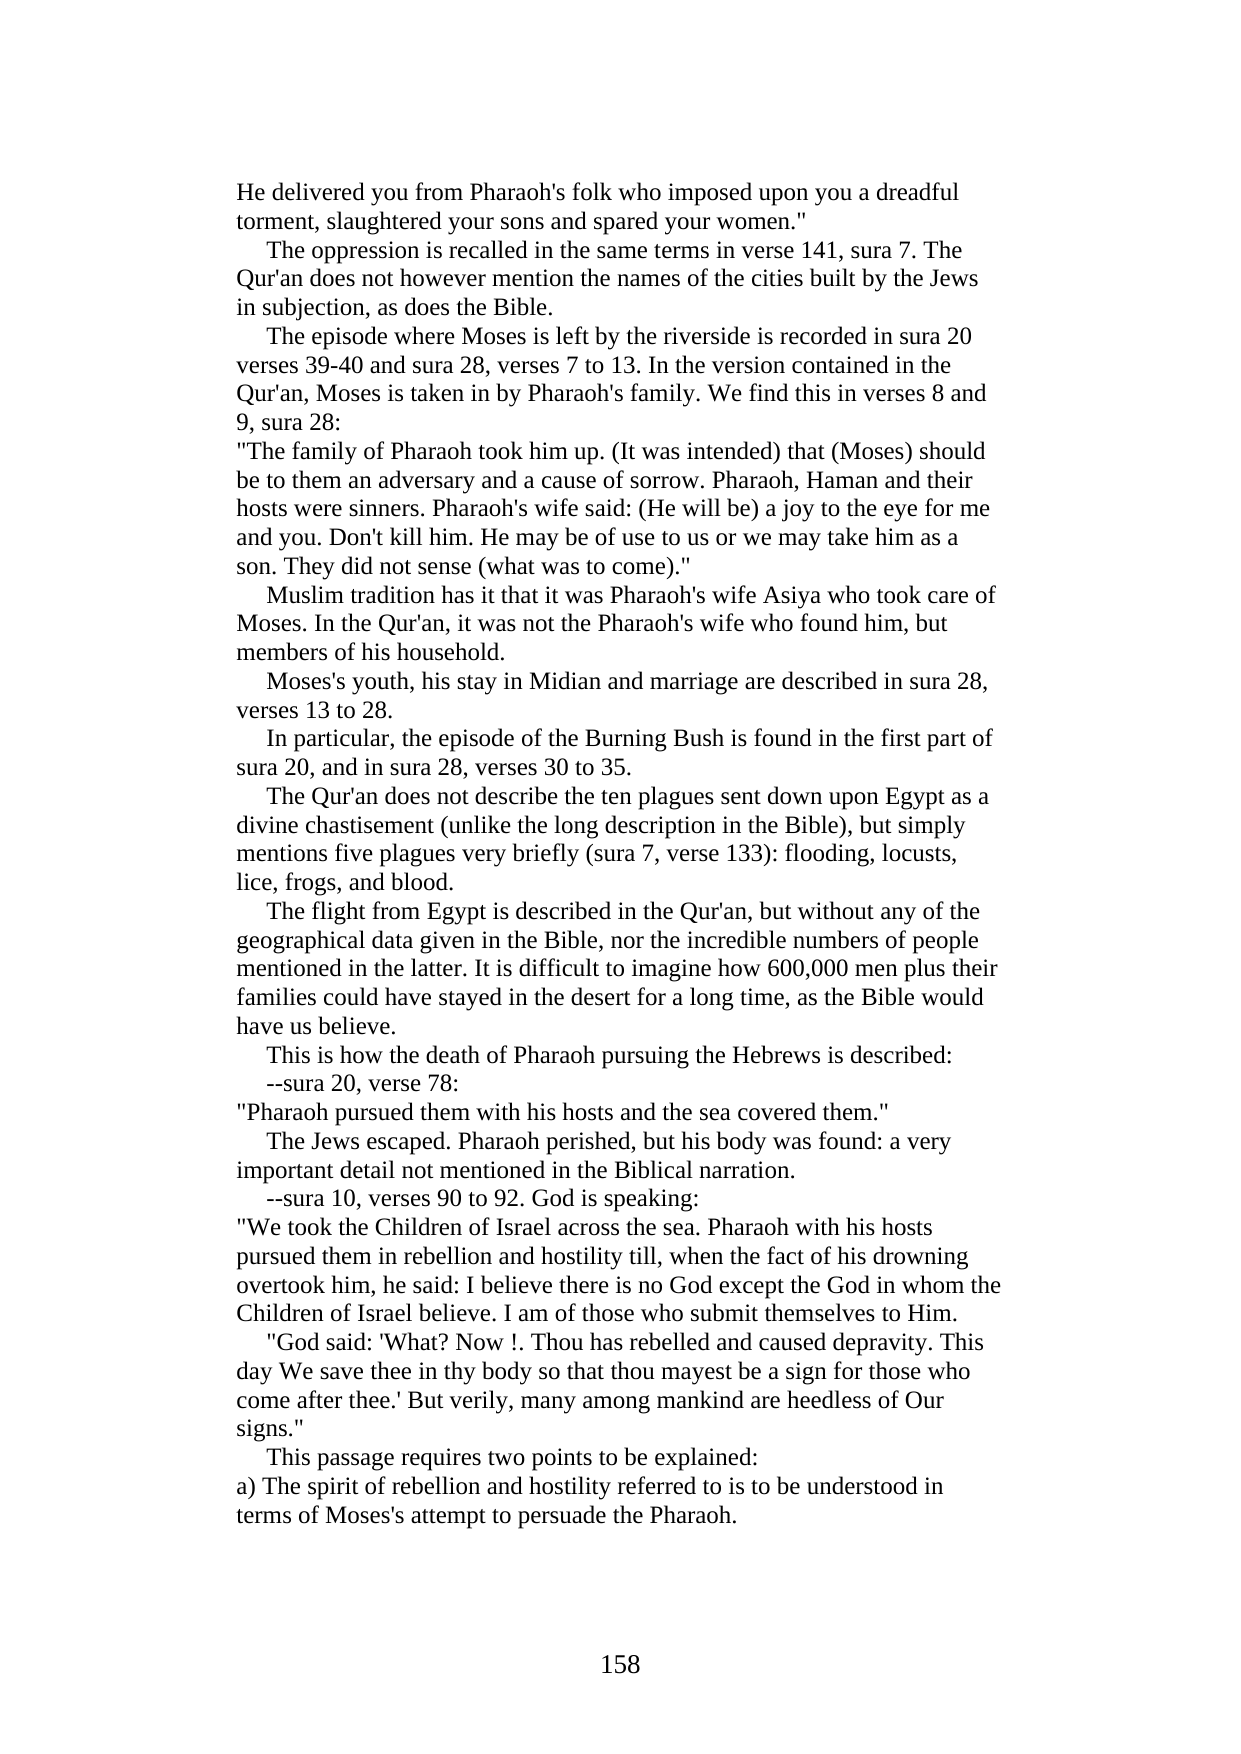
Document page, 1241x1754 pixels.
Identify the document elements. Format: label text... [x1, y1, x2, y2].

text The Qur'an does not describe the ten plagues sent down upon Egypt as a divine chastisement (unlike the long description in the Bible), but simply mentions five plagues very briefly (sura 7, verse 133): flooding, locusts, lice, frogs, and blood. [236, 781, 1004, 896]
text "God said: 'What? Now !. Thou has rebelled and caused depravity. This day We save thee in thy body so that thou mayest be a sign for those who come after thee.' But verily, many among mankind are heedless of Our signs." [236, 1327, 1004, 1442]
text The Jews escaped. Pharaoh perished, but his body was found: a very important detail not mentioned in the Biblical narration. [236, 1126, 1004, 1183]
text The oppression is recalled in the same terms in verse 141, sura 7. The Qur'an does not however mention the names of the cities built by the Jews in subjection, as does the Bible. [236, 235, 1004, 321]
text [236, 177, 1004, 235]
text In particular, the episode of the Burning Bush is found in the first part of sura 20, and in sura 28, verses 30 to 35. [236, 723, 1004, 781]
text The flight from Egypt is described in the Qur'an, but without any of the geographical data given in the Bible, nor the incredible numbers of people mentioned in the latter. It is difficult to imagine how 600,000 men plus their families could have stayed in the desert for a long time, as the Bible would have us believe. [236, 896, 1004, 1040]
text The episode where Moses is left by the riverside is recorded in sura 20 verses 39-40 and sura 28, verses 7 to 13. In the version contained in the Qur'an, Moses is taken in by Pharaoh's family. We find this in verses 8 and 9, sura 28: "The family of Pharaoh took him up. (It was intended) that (Moses) should be to them an adversary and a cause of sorrow. Pharaoh, Haman and their hosts were sinners. Pharaoh's wife said: (He will be) a joy to the eye for me and you. Don't kill him. He may be of use to us or we may take him as a son. They did not sense (what was to come)." [236, 321, 1004, 580]
text --sura 20, verse 78: "Pharaoh pursued them with his hosts and the sea covered them." [236, 1068, 1004, 1126]
text This passage requires two points to be explained: a) The spirit of rebellion and hostility referred to is to be understood in terms of Moses's attempt to persuade the Pharaoh. [236, 1442, 1004, 1528]
text --sura 10, verses 90 to 92. God is speaking: "We took the Children of Israel across the sea. Pharaoh with his hosts pursued them in rebellion and hostility till, when the fact of his drowning overtook him, he said: I believe there is no God except the God in whom the Children of Israel believe. I am of those who submit themselves to Him. [236, 1183, 1004, 1327]
text This is how the death of Pharaoh pursuing the Hebrews is described: [236, 1040, 1004, 1068]
text Moses's youth, his stay in Midian and marriage are described in sura 28, verses 13 to 28. [236, 666, 1004, 723]
text Muslim tradition has it that it was Pharaoh's wife Asiya who took care of Moses. In the Qur'an, it was not the Pharaoh's wife who found him, but members of his household. [236, 580, 1004, 666]
